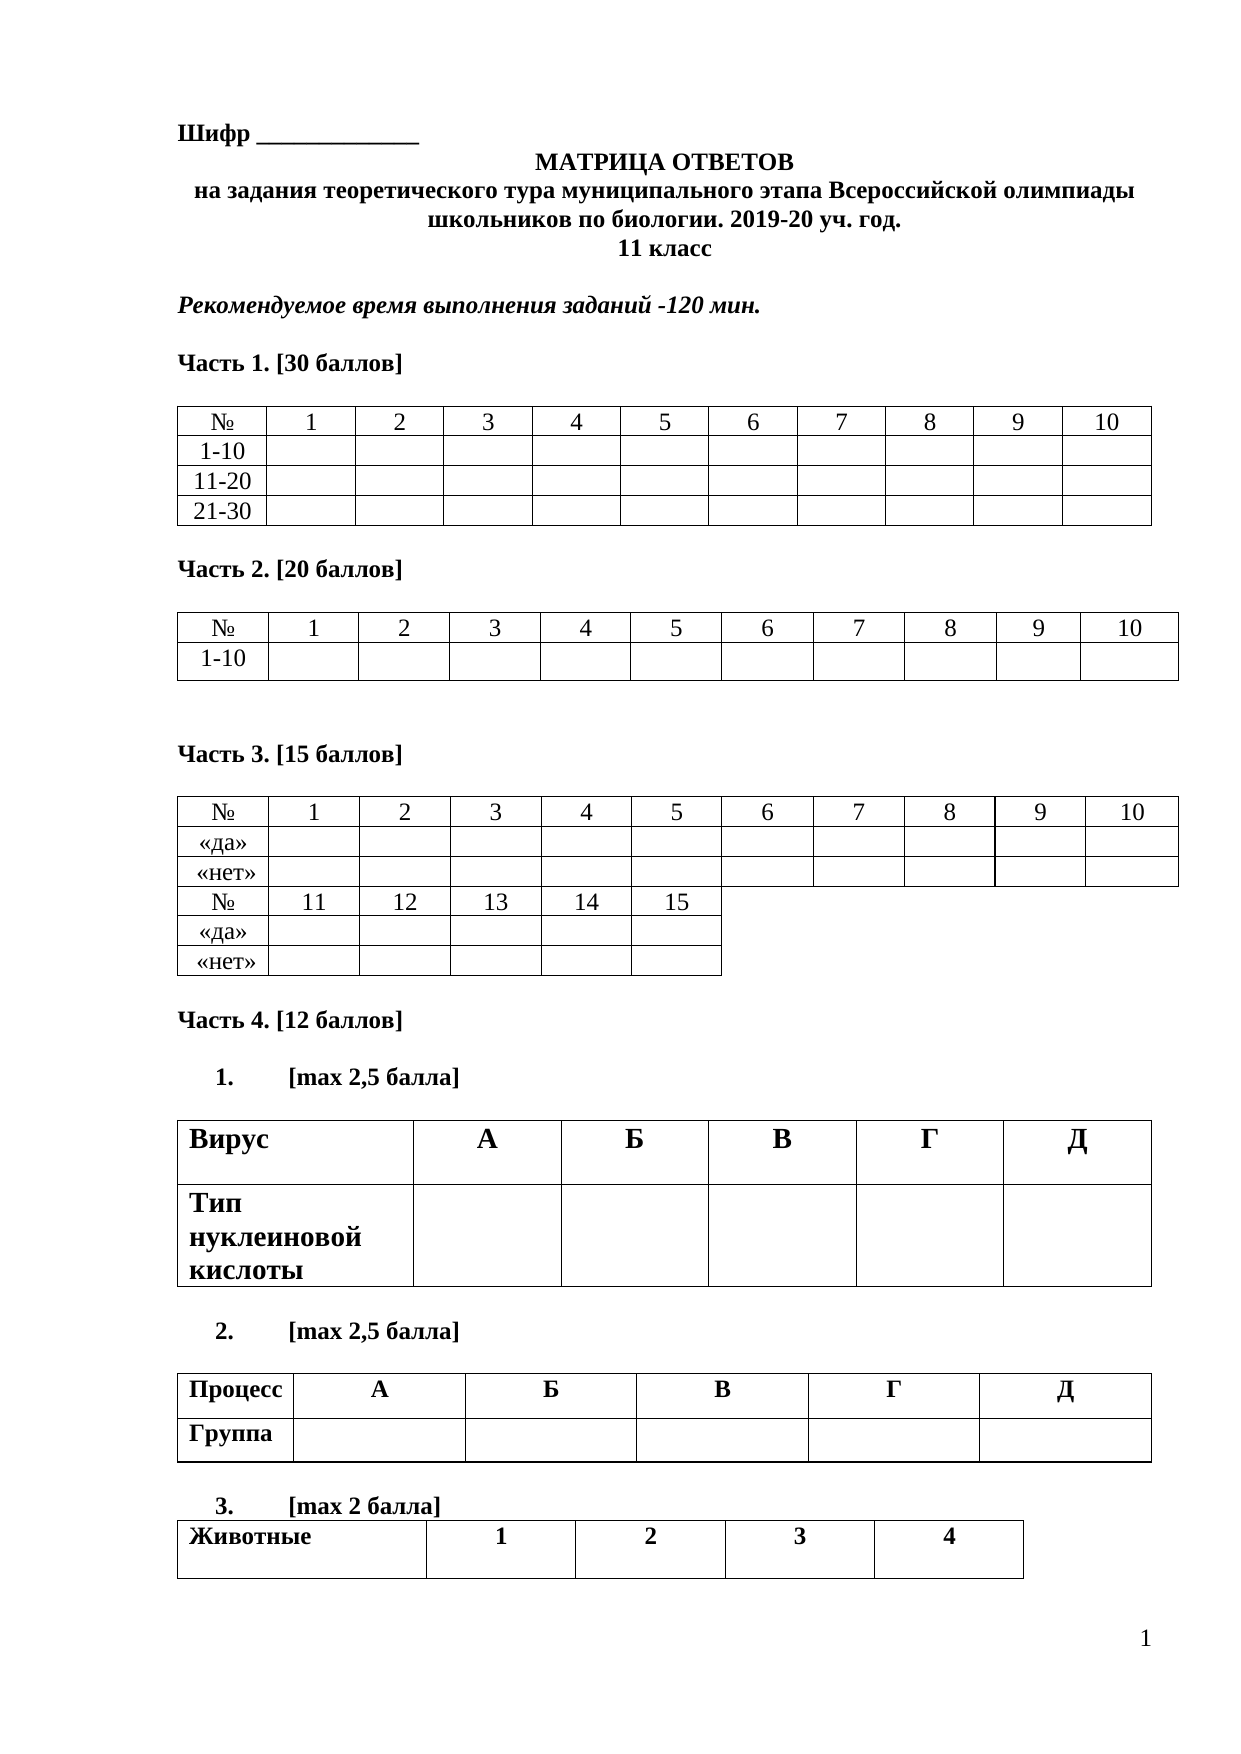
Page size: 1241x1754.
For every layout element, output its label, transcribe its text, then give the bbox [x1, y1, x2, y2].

table_cell [360, 916, 450, 945]
table_cell [886, 466, 973, 495]
text Часть 3. [15 баллов] [177, 739, 1152, 767]
table_cell «да» [178, 916, 268, 945]
table_cell [905, 827, 994, 856]
table_header 7 [814, 797, 904, 826]
table_header 7 [798, 407, 885, 435]
table_cell [451, 916, 541, 945]
table_header 10 [1081, 613, 1178, 642]
table_cell 11 [269, 887, 359, 915]
table_cell [631, 643, 721, 680]
table_header 9 [997, 613, 1080, 642]
table_cell [621, 496, 708, 525]
table_header 2 [360, 797, 450, 826]
table_cell [533, 496, 620, 525]
table_cell [451, 827, 541, 856]
table_cell [1063, 496, 1151, 525]
table_header Животные [178, 1521, 426, 1578]
table_cell [267, 466, 355, 495]
table_cell [974, 496, 1062, 525]
table_header Д [980, 1374, 1151, 1417]
table_cell «нет» [178, 857, 268, 886]
table_cell [621, 466, 708, 495]
table_cell [542, 916, 631, 945]
text на задания теоретического тура муниципального этапа Всероссийской олимпиады школьников по биологии. 2019-20 уч. год. [177, 176, 1152, 233]
table_cell [632, 946, 721, 975]
table_cell 14 [542, 887, 631, 915]
table_header № [178, 407, 266, 435]
table_cell [814, 643, 904, 680]
table_cell [857, 1185, 1003, 1286]
table_cell [466, 1419, 636, 1461]
table_cell № [178, 887, 268, 915]
list [max 2 балла] [215, 1491, 1152, 1520]
table_cell [722, 643, 813, 680]
table_header Г [809, 1374, 979, 1417]
text Часть 4. [12 баллов] [177, 1005, 1152, 1033]
table_cell [905, 643, 996, 680]
table_header Д [1004, 1121, 1151, 1184]
table_cell [269, 857, 359, 886]
table_cell [709, 466, 797, 495]
table_cell [886, 436, 973, 465]
table_cell [814, 827, 904, 856]
table_cell «да» [178, 827, 268, 856]
table_header В [637, 1374, 808, 1417]
table_header 1 [269, 613, 358, 642]
table_header 8 [905, 797, 994, 826]
table_cell [356, 466, 443, 495]
table_cell [444, 436, 532, 465]
table_header 6 [722, 797, 813, 826]
table_cell [269, 643, 358, 680]
list [max 2,5 балла] [215, 1316, 1152, 1344]
table_cell [269, 946, 359, 975]
table_header 7 [814, 613, 904, 642]
table_header 1 [427, 1521, 575, 1578]
table_cell [996, 827, 1085, 856]
table_header 9 [974, 407, 1062, 435]
table_header 8 [886, 407, 973, 435]
table_cell [1004, 1185, 1151, 1286]
table_header 1 [269, 797, 359, 826]
table_header Г [857, 1121, 1003, 1184]
table_cell [798, 466, 885, 495]
text Часть 2. [20 баллов] [177, 554, 1152, 583]
table_header 8 [905, 613, 996, 642]
table_cell [1086, 827, 1178, 856]
table_header 4 [541, 613, 630, 642]
table_cell 12 [360, 887, 450, 915]
table_header 3 [451, 797, 541, 826]
table_cell [709, 496, 797, 525]
table_cell [533, 466, 620, 495]
table_cell [542, 857, 631, 886]
table_cell [542, 946, 631, 975]
table_cell «нет» [178, 946, 268, 975]
table_header В [709, 1121, 856, 1184]
table_header 5 [631, 613, 721, 642]
table_cell [542, 827, 631, 856]
table_header А [414, 1121, 561, 1184]
table_cell [356, 496, 443, 525]
table_header 10 [1086, 797, 1178, 826]
table_cell [414, 1185, 561, 1286]
table_header Процесс [178, 1374, 293, 1417]
table_header 5 [632, 797, 721, 826]
table_header 5 [621, 407, 708, 435]
table_cell Тип нуклеиновой кислоты [178, 1185, 413, 1286]
table_cell [1081, 643, 1178, 680]
table_cell [541, 643, 630, 680]
table_header 6 [722, 613, 813, 642]
table_cell [360, 946, 450, 975]
table_cell [269, 916, 359, 945]
table_cell [269, 827, 359, 856]
table_cell [360, 857, 450, 886]
table_cell [974, 436, 1062, 465]
table_cell [632, 916, 721, 945]
table_cell [722, 857, 813, 886]
table_header 3 [726, 1521, 874, 1578]
table_header 2 [576, 1521, 725, 1578]
table_cell [1063, 436, 1151, 465]
table_header № [178, 797, 268, 826]
table_cell [632, 827, 721, 856]
table_cell [709, 1185, 856, 1286]
table_cell [997, 643, 1080, 680]
table_cell [980, 1419, 1151, 1461]
table_header Б [466, 1374, 636, 1417]
table_header 10 [1063, 407, 1151, 435]
table_cell [444, 496, 532, 525]
table_cell [814, 857, 904, 886]
table_header № [178, 613, 268, 642]
table_cell [621, 436, 708, 465]
table_cell [450, 643, 540, 680]
table_cell [722, 827, 813, 856]
table_cell [267, 436, 355, 465]
text Шифр _____________ [177, 118, 1152, 147]
table_header 4 [542, 797, 631, 826]
table_cell 21-30 [178, 496, 266, 525]
table_cell Группа [178, 1419, 293, 1461]
text Рекомендуемое время выполнения заданий -120 мин. [177, 291, 1152, 319]
table_header 4 [875, 1521, 1023, 1578]
table_cell [444, 466, 532, 495]
table_cell 11-20 [178, 466, 266, 495]
table_cell [637, 1419, 808, 1461]
table_cell 1-10 [178, 436, 266, 465]
table_cell [632, 857, 721, 886]
table_cell [809, 1419, 979, 1461]
table_header Вирус [178, 1121, 413, 1184]
table_cell [886, 496, 973, 525]
table_cell 15 [632, 887, 721, 915]
table_header 2 [356, 407, 443, 435]
table_header 6 [709, 407, 797, 435]
table_cell [294, 1419, 465, 1461]
table_cell [267, 496, 355, 525]
table_cell 1-10 [178, 643, 268, 680]
table_header А [294, 1374, 465, 1417]
table_cell [996, 857, 1085, 886]
table_header 3 [450, 613, 540, 642]
table_header 9 [996, 797, 1085, 826]
table_cell [974, 466, 1062, 495]
table_cell 13 [451, 887, 541, 915]
table_cell [533, 436, 620, 465]
table_cell [359, 643, 449, 680]
table_cell [451, 946, 541, 975]
table_cell [798, 496, 885, 525]
table_cell [451, 857, 541, 886]
table_cell [360, 827, 450, 856]
table_header 4 [533, 407, 620, 435]
table_header Б [562, 1121, 708, 1184]
table_header 2 [359, 613, 449, 642]
table_header 1 [267, 407, 355, 435]
table_cell [905, 857, 994, 886]
list [max 2,5 балла] [215, 1062, 1152, 1091]
table_header 3 [444, 407, 532, 435]
text Часть 1. [30 баллов] [177, 348, 1152, 377]
table_cell [709, 436, 797, 465]
table_cell [356, 436, 443, 465]
table_cell [798, 436, 885, 465]
table_cell [1086, 857, 1178, 886]
text МАТРИЦА ОТВЕТОВ [177, 147, 1152, 176]
table_cell [1063, 466, 1151, 495]
text 11 класс [177, 233, 1152, 262]
table_cell [562, 1185, 708, 1286]
